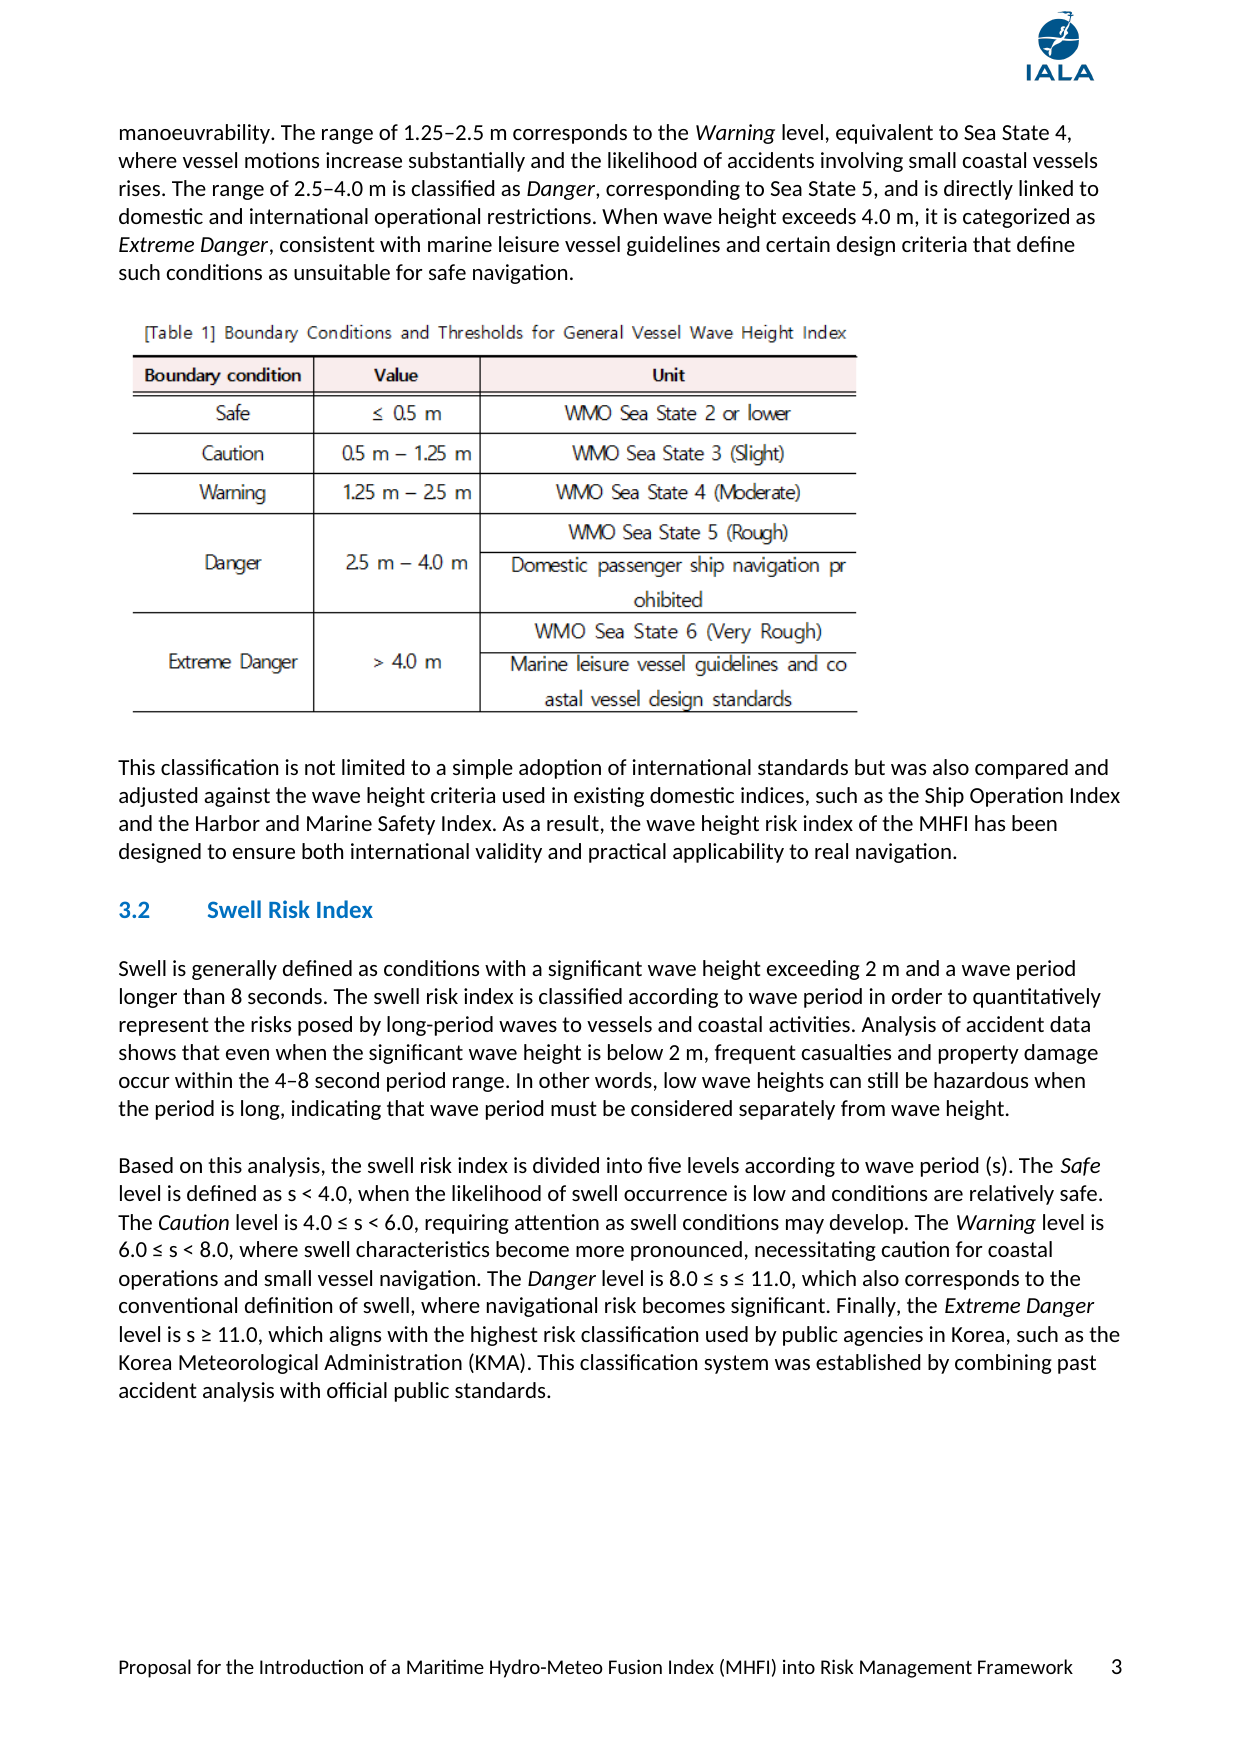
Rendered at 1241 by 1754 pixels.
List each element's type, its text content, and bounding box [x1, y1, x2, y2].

text Based on this analysis, the swell risk index is divided into five levels according to wave period (s). The Safe level is defined as s < 4.0, when the likelihood of swell occurrence is low and conditions are relatively safe. The Caution level is 4.0 ≤ s < 6.0, requiring attention as swell conditions may develop. The Warning level is 6.0 ≤ s < 8.0, where swell characteristics become more pronounced, necessitating caution for coastal operations and small vessel navigation. The Danger level is 8.0 ≤ s ≤ 11.0, which also corresponds to the conventional definition of swell, where navigational risk becomes significant. Finally, the Extreme Danger level is s ≥ 11.0, which aligns with the highest risk classification used by public agencies in Korea, such as the Korea Meteorological Administration (KMA). This classification system was established by combining past accident analysis with official public standards. [118, 1152, 1122, 1404]
picture [1011, 3, 1106, 96]
subtitle Swell Risk Index [118, 894, 1122, 925]
text This classification is not limited to a simple adoption of international standards but was also compared and adjusted against the wave height criteria used in existing domestic indices, such as the Ship Operation Index and the Harbor and Marine Safety Index. As a result, the wave height risk index of the MHFI has been designed to ensure both international validity and practical applicability to real navigation. [118, 753, 1122, 865]
picture [118, 315, 865, 725]
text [118, 118, 1122, 286]
text Swell is generally defined as conditions with a significant wave height exceeding 2 m and a wave period longer than 8 seconds. The swell risk index is classified according to wave period in order to quantitatively represent the risks posed by long-period waves to vessels and coastal activities. Analysis of accident data shows that even when the significant wave height is below 2 m, frequent casualties and property damage occur within the 4–8 second period range. In other words, low wave heights can still be hazardous when the period is long, indicating that wave period must be considered separately from wave height. [118, 954, 1122, 1122]
